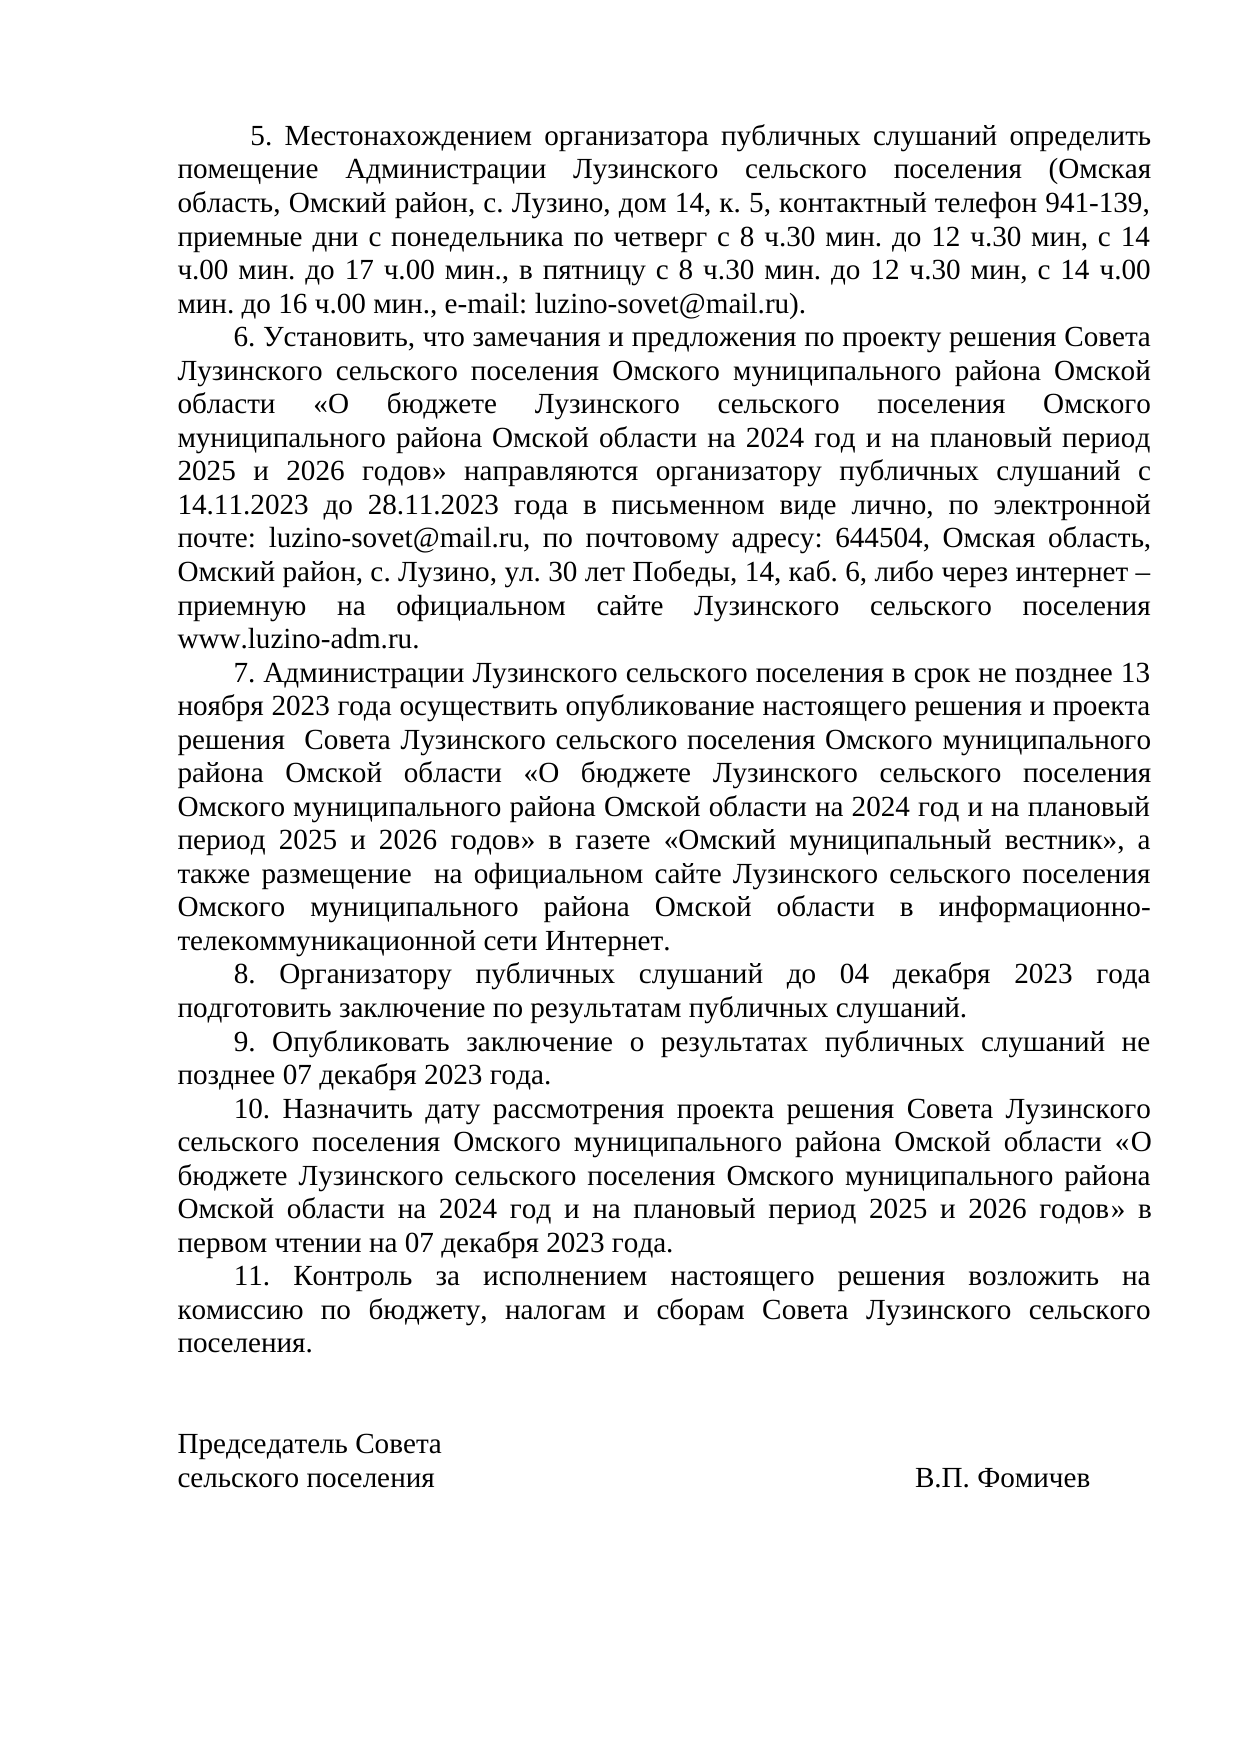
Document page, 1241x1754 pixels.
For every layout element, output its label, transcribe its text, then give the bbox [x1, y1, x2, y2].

text 6. Установить, что замечания и предложения по проекту решения Совета Лузинского сельского поселения Омского муниципального района Омской области «О бюджете Лузинского сельского поселения Омского муниципального района Омской области на 2024 год и на плановый период 2025 и 2026 годов» направляются организатору публичных слушаний с 14.11.2023 до 28.11.2023 года в письменном виде лично, по электронной почте: luzino-sovet@mail.ru, по почтовому адресу: 644504, Омская область, Омский район, с. Лузино, ул. 30 лет Победы, 14, каб. 6, либо через интернет – приемную на официальном сайте Лузинского сельского поселения www.luzino-adm.ru. [177, 319, 1152, 655]
text 10. Назначить дату рассмотрения проекта решения Совета Лузинского сельского поселения Омского муниципального района Омской области «О бюджете Лузинского сельского поселения Омского муниципального района Омской области на 2024 год и на плановый период 2025 и 2026 годов» в первом чтении на 07 декабря 2023 года. [177, 1091, 1152, 1258]
text 7. Администрации Лузинского сельского поселения в срок не позднее 13 ноября 2023 года осуществить опубликование настоящего решения и проекта решения Совета Лузинского сельского поселения Омского муниципального района Омской области «О бюджете Лузинского сельского поселения Омского муниципального района Омской области на 2024 год и на плановый период 2025 и 2026 годов» в газете «Омский муниципальный вестник», а также размещение на официальном сайте Лузинского сельского поселения Омского муниципального района Омской области в информационно-телекоммуникационной сети Интернет. [177, 655, 1152, 957]
text 5. Местонахождением организатора публичных слушаний определить помещение Администрации Лузинского сельского поселения (Омская область, Омский район, с. Лузино, дом 14, к. 5, контактный телефон 941-139, приемные дни с понедельника по четверг с 8 ч.30 мин. до 12 ч.30 мин, с 14 ч.00 мин. до 17 ч.00 мин., в пятницу с 8 ч.30 мин. до 12 ч.30 мин, с 14 ч.00 мин. до 16 ч.00 мин., e-mail: luzino-sovet@mail.ru). [177, 118, 1152, 319]
text 9. Опубликовать заключение о результатах публичных слушаний не позднее 07 декабря 2023 года. [177, 1024, 1152, 1091]
text сельского поселения В.П. Фомичев [177, 1460, 1152, 1493]
text Председатель Совета [177, 1426, 1152, 1460]
text 8. Организатору публичных слушаний до 04 декабря 2023 года подготовить заключение по результатам публичных слушаний. [177, 957, 1152, 1024]
text 11. Контроль за исполнением настоящего решения возложить на комиссию по бюджету, налогам и сборам Совета Лузинского сельского поселения. [177, 1258, 1152, 1359]
